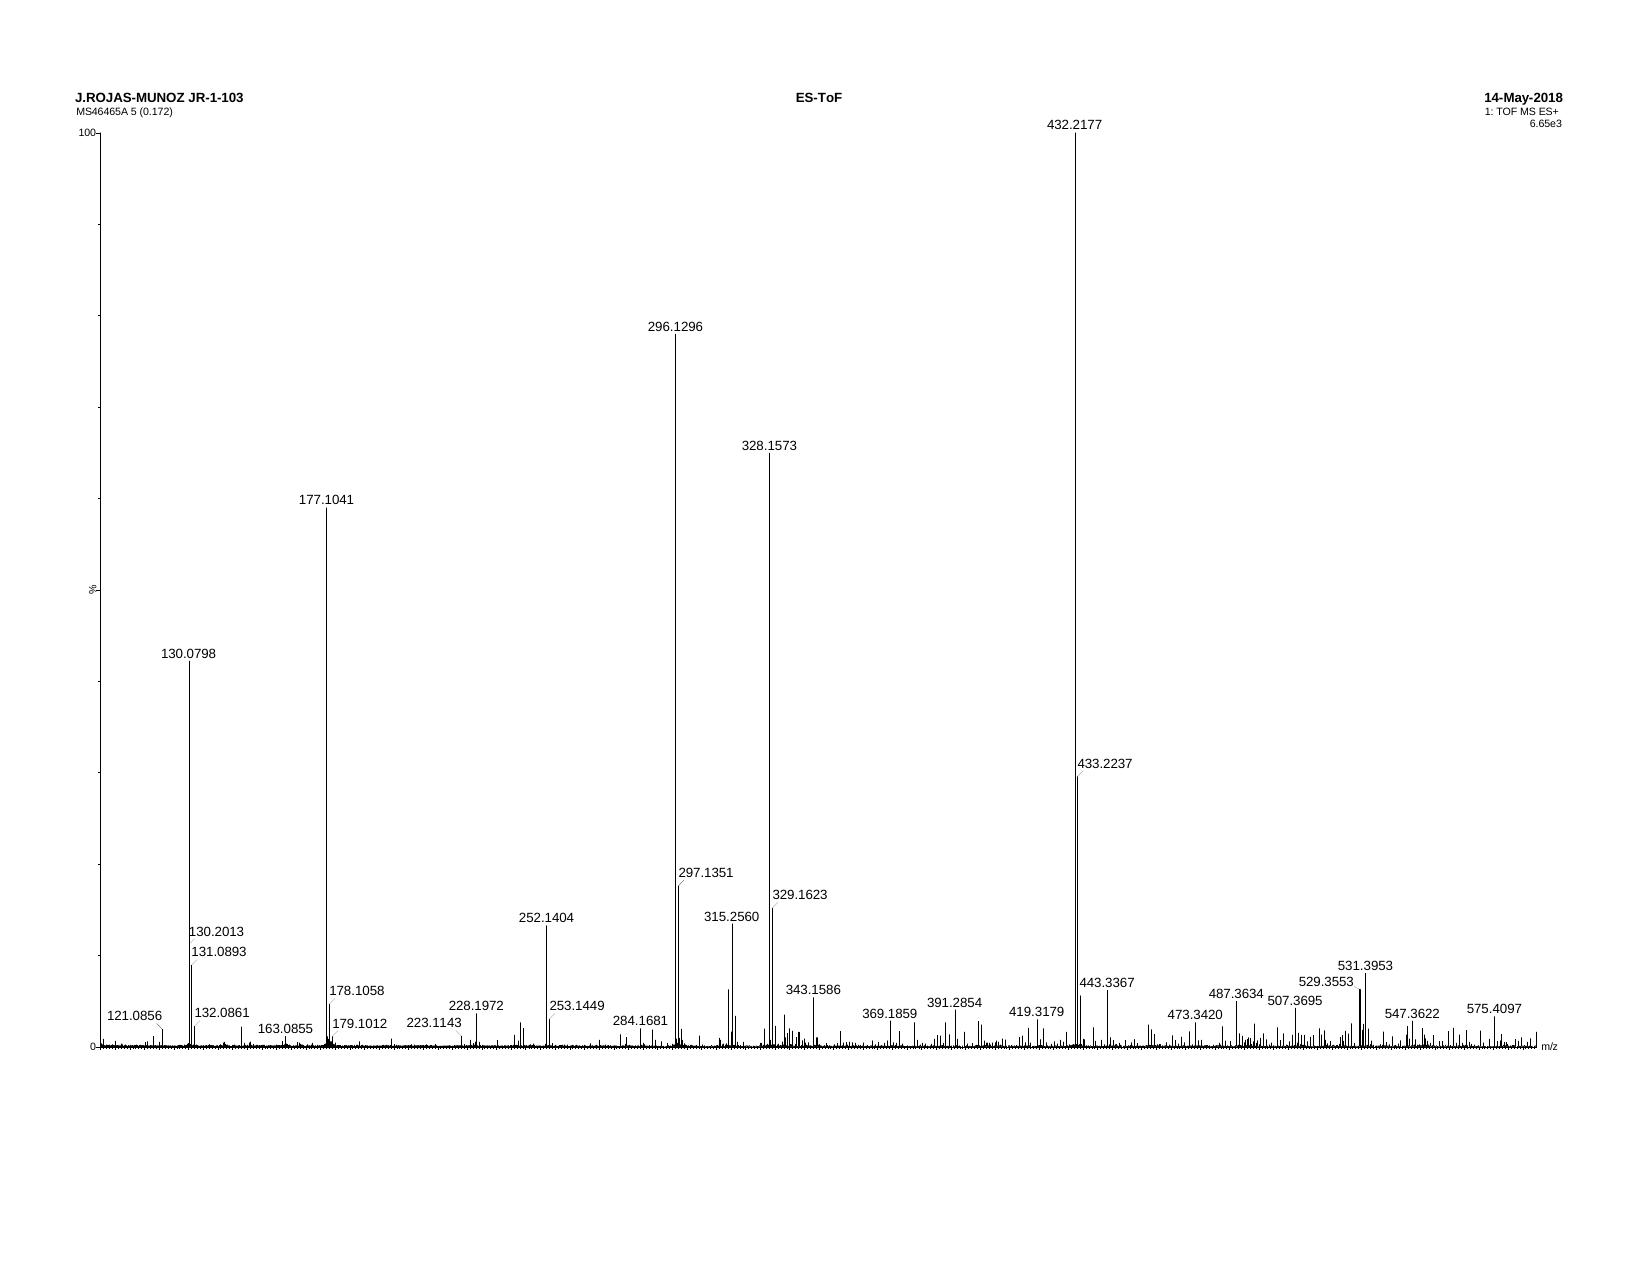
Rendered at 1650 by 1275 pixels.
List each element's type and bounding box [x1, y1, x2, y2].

text [75, 90, 1563, 1050]
